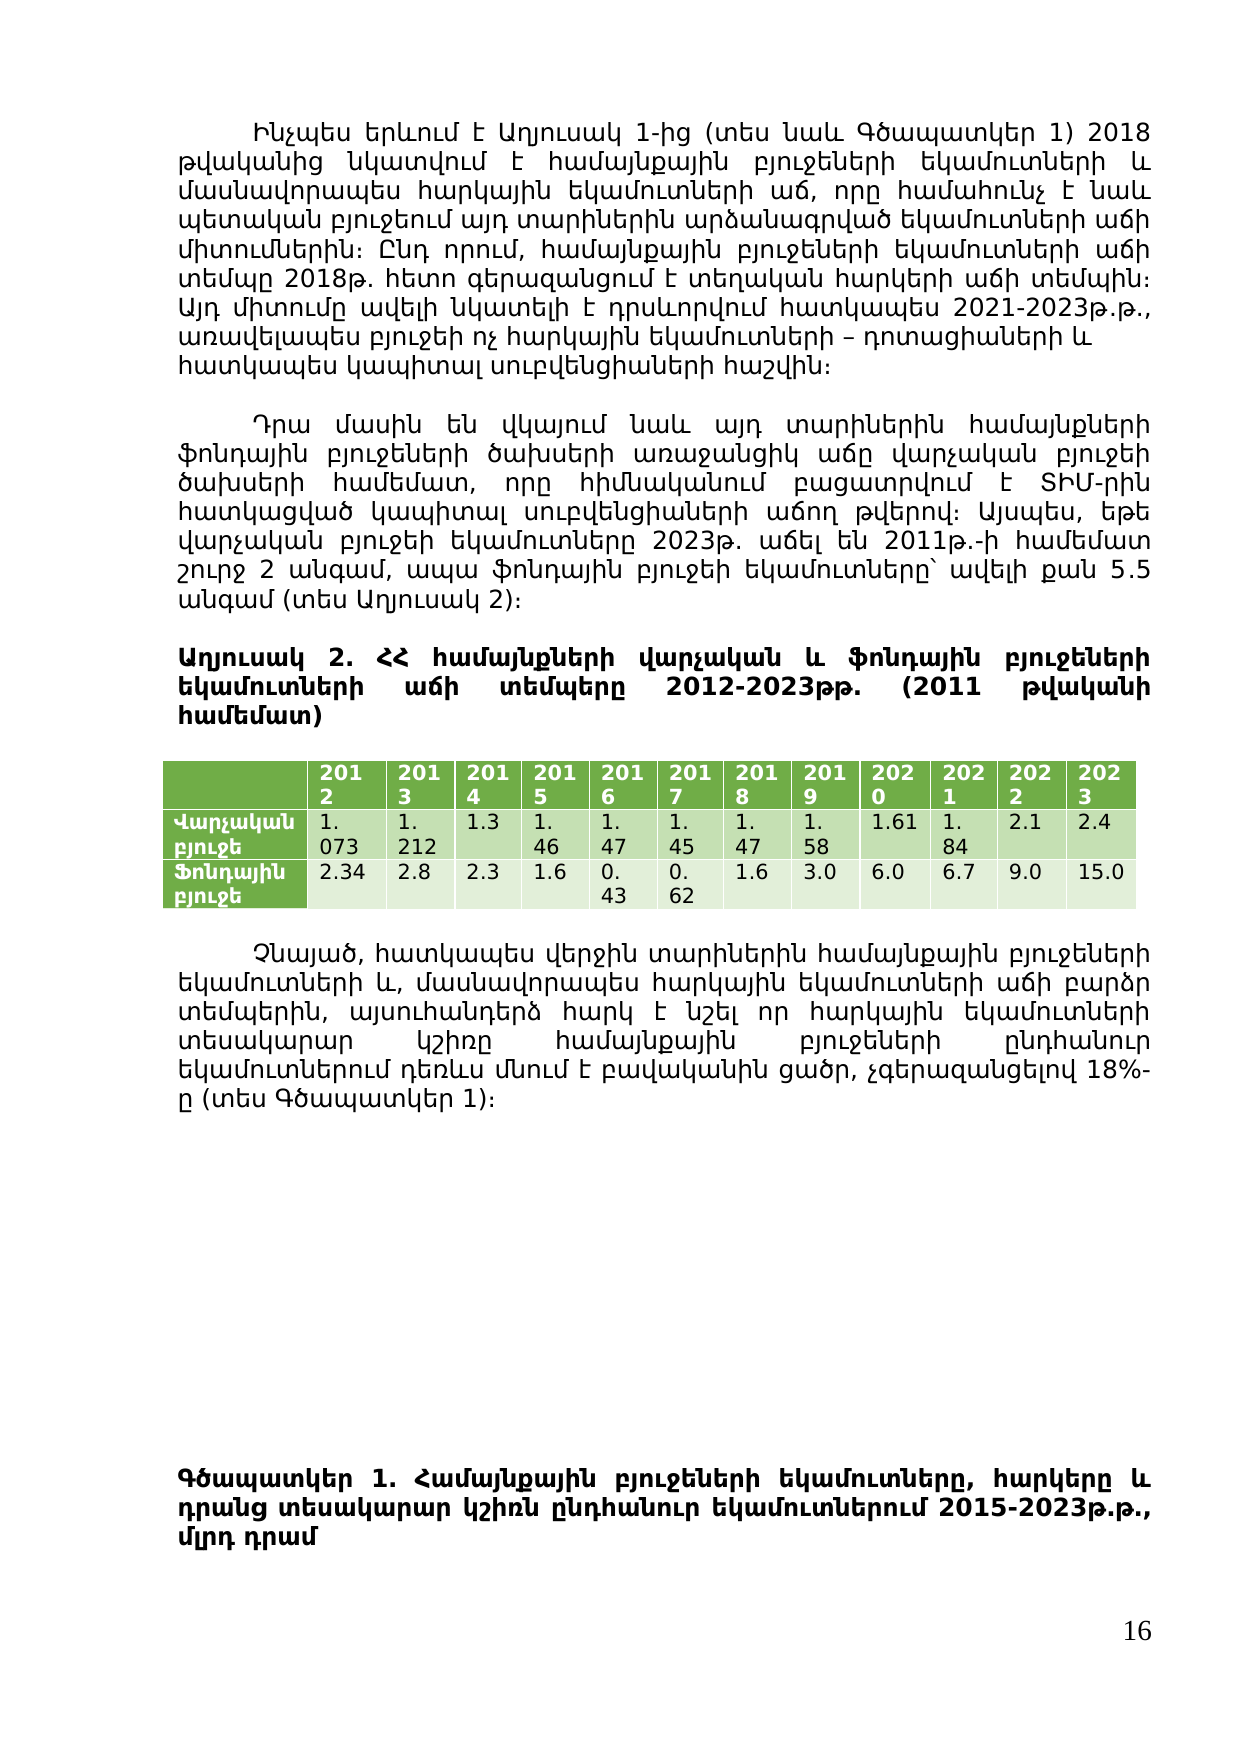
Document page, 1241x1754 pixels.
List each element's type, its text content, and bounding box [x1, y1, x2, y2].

table_cell 1․47 [590, 810, 657, 859]
text Գծապատկեր 1․ Համայնքային բյուջեների եկամուտները, հարկերը և դրանց տեսակարար կշիռն ընդհանուր եկամուտներում 2015-2023թ․թ․, մլրդ դրամ [177, 1464, 1152, 1551]
table_cell 1․84 [931, 810, 997, 859]
table_header 2021 [931, 761, 997, 809]
table_cell 0․43 [590, 860, 657, 908]
table_cell 1․46 [522, 810, 589, 859]
table_cell 3․0 [792, 860, 859, 908]
table_cell 0․62 [658, 860, 723, 908]
table_cell 2․1 [998, 810, 1066, 859]
table_cell 6․7 [931, 860, 997, 908]
text Աղյուսակ 2․ ՀՀ համայնքների վարչական և ֆոնդային բյուջեների եկամուտների աճի տեմպերը 2012-2023թթ․ (2011 թվականի համեմատ) [177, 643, 1152, 731]
table_header 2013 [387, 761, 454, 809]
table_cell 1․61 [861, 810, 930, 859]
table_header 2015 [522, 761, 589, 809]
table_cell 9․0 [998, 860, 1066, 908]
table_header 2014 [456, 761, 521, 809]
text Չնայած, հատկապես վերջին տարիներին համայնքային բյուջեների եկամուտների և, մասնավորապես հարկային եկամուտների աճի բարձր տեմպերին, այսուհանդերձ հարկ է նշել որ հարկային եկամուտների տեսակարար կշիռը համայնքային բյուջեների ընդհանուր եկամուտներում դեռևս մնում է բավականին ցածր, չգերազանցելով 18%-ը (տես Գծապատկեր 1)։ [177, 939, 1152, 1114]
table_cell 2․8 [387, 860, 454, 908]
text Ինչպես երևում է Աղյուսակ 1-ից (տես նաև Գծապատկեր 1) 2018 թվականից նկատվում է համայնքային բյուջեների եկամուտների և մասնավորապես հարկային եկամուտների աճ, որը համահունչ է նաև պետական բյուջեում այդ տարիներին արձանագրված եկամուտների աճի միտումներին։ Ընդ որում, համայնքային բյուջեների եկամուտների աճի տեմպը 2018թ․ հետո գերազանցում է տեղական հարկերի աճի տեմպին։ Այդ միտումը ավելի նկատելի է դրսևորվում հատկապես 2021-2023թ․թ․, առավելապես բյուջեի ոչ հարկային եկամուտների – դոտացիաների և [177, 118, 1152, 351]
table_cell 2․34 [308, 860, 386, 908]
table_header 2020 [861, 761, 930, 809]
table_header 2018 [724, 761, 791, 809]
table_cell 1․212 [387, 810, 454, 859]
table_cell 1․6 [724, 860, 791, 908]
table_cell 2․4 [1067, 810, 1136, 859]
table_cell 2․3 [456, 860, 521, 908]
table_header 2016 [590, 761, 657, 809]
table_header 2012 [308, 761, 386, 809]
table_cell 15․0 [1067, 860, 1136, 908]
table_cell 6․0 [861, 860, 930, 908]
text Դրա մասին են վկայում նաև այդ տարիներին համայնքների ֆոնդային բյուջեների ծախսերի առաջանցիկ աճը վարչական բյուջեի ծախսերի համեմատ, որը հիմնականում բացատրվում է ՏԻՄ-րին հատկացված կապիտալ սուբվենցիաների աճող թվերով։ Այսպես, եթե վարչական բյուջեի եկամուտները 2023թ․ աճել են 2011թ․-ի համեմատ շուրջ 2 անգամ, ապա ֆոնդային բյուջեի եկամուտները՝ ավելի քան 5․5 անգամ (տես Աղյուսակ 2)։ [177, 410, 1152, 614]
table_cell 1․3 [456, 810, 521, 859]
table_cell 1․58 [792, 810, 859, 859]
table_header 2017 [658, 761, 723, 809]
table_cell 1․073 [308, 810, 386, 859]
text հատկապես կապիտալ սուբվենցիաների հաշվին։ [177, 351, 1152, 381]
table_header 2022 [998, 761, 1066, 809]
table_header 2023 [1067, 761, 1136, 809]
table_cell 1․6 [522, 860, 589, 908]
table_cell 1․45 [658, 810, 723, 859]
table_header [163, 761, 307, 809]
table_cell Վարչական բյուջե [163, 810, 307, 859]
table_cell Ֆոնդային բյուջե [163, 860, 307, 908]
table_cell 1․47 [724, 810, 791, 859]
table_header 2019 [792, 761, 859, 809]
